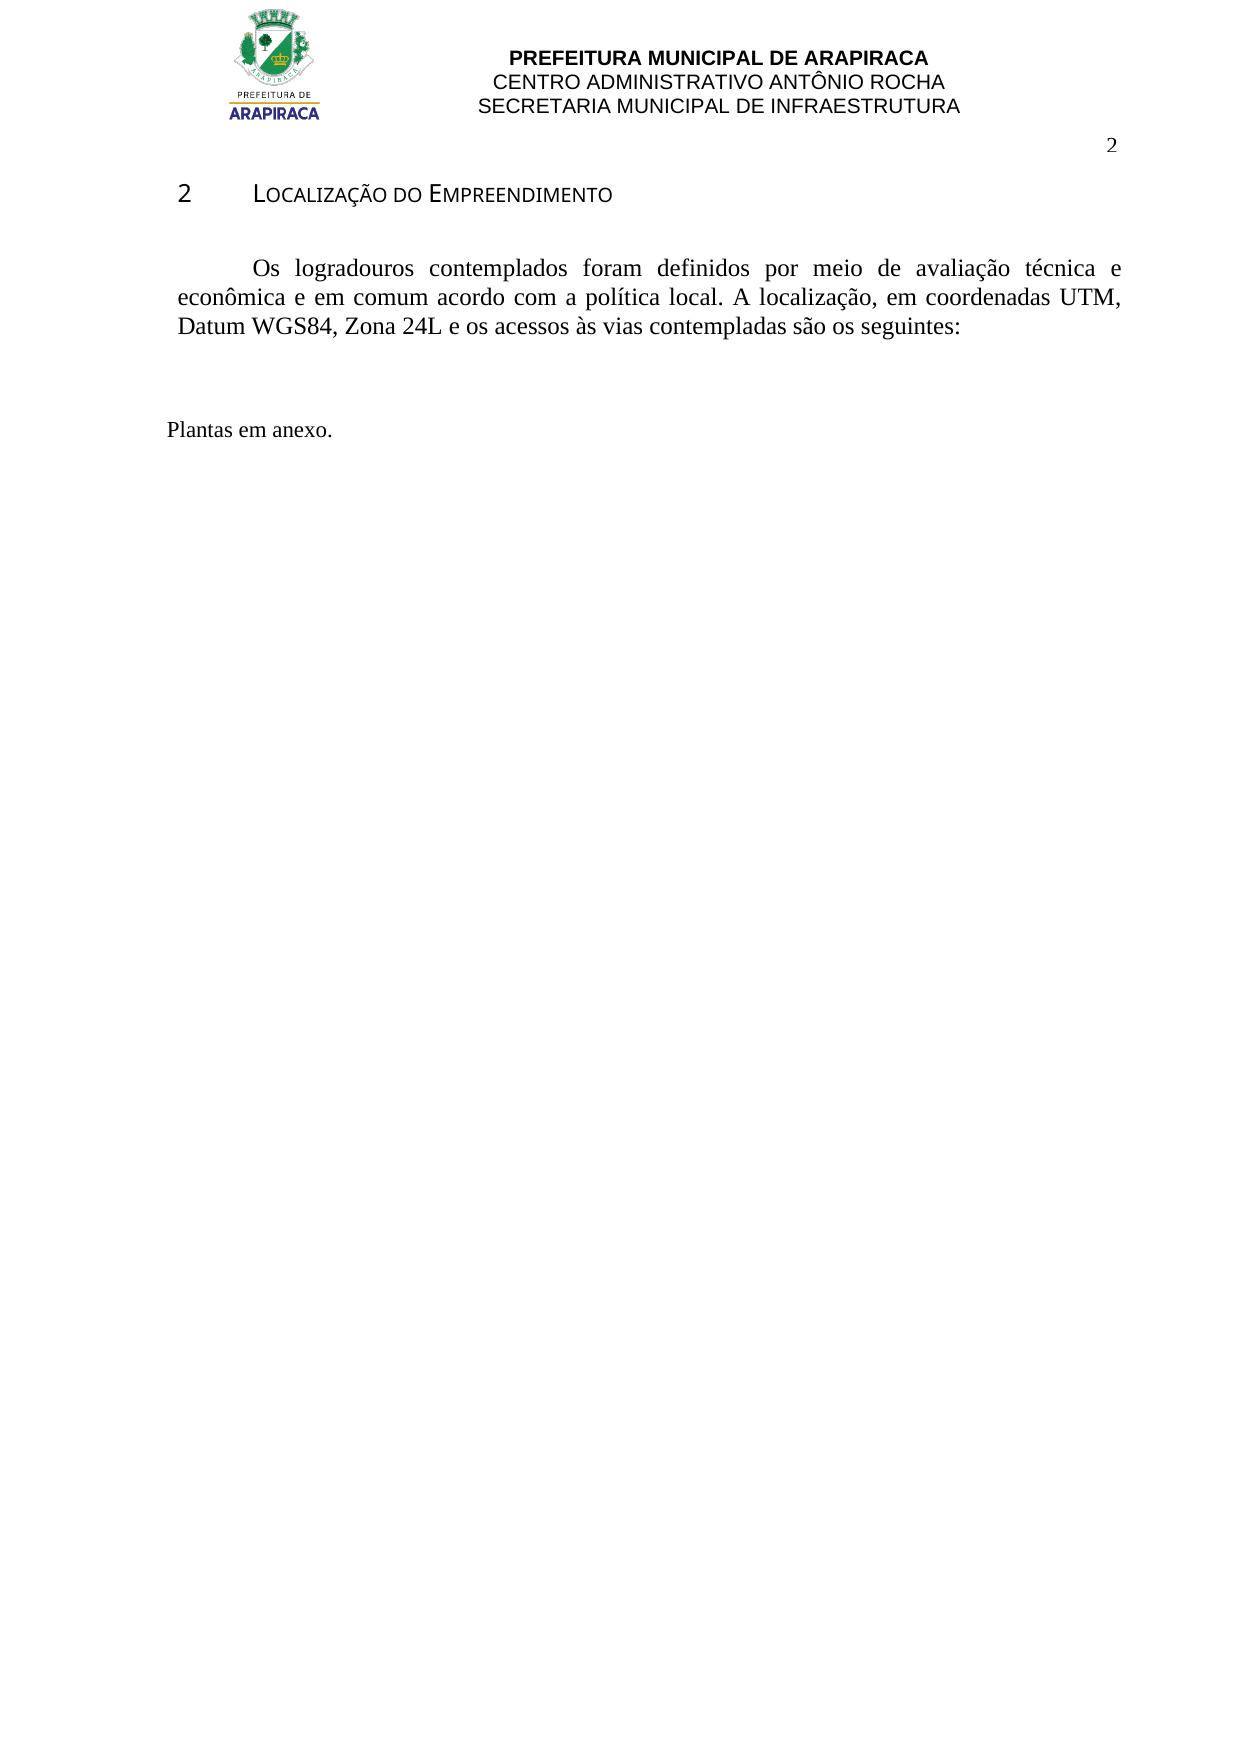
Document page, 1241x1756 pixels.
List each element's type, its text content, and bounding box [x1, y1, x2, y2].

list LOCALIZAÇÃO DO EMPREENDIMENTO [177, 176, 1134, 210]
picture [209, 0, 335, 132]
text Os logradouros contemplados foram definidos por meio de avaliação técnica e econômica e em comum acordo com a política local. A localização, em coordenadas UTM, Datum WGS84, Zona 24L e os acessos às vias contempladas são os seguintes: [177, 253, 1123, 339]
text Plantas em anexo. [167, 416, 1134, 442]
